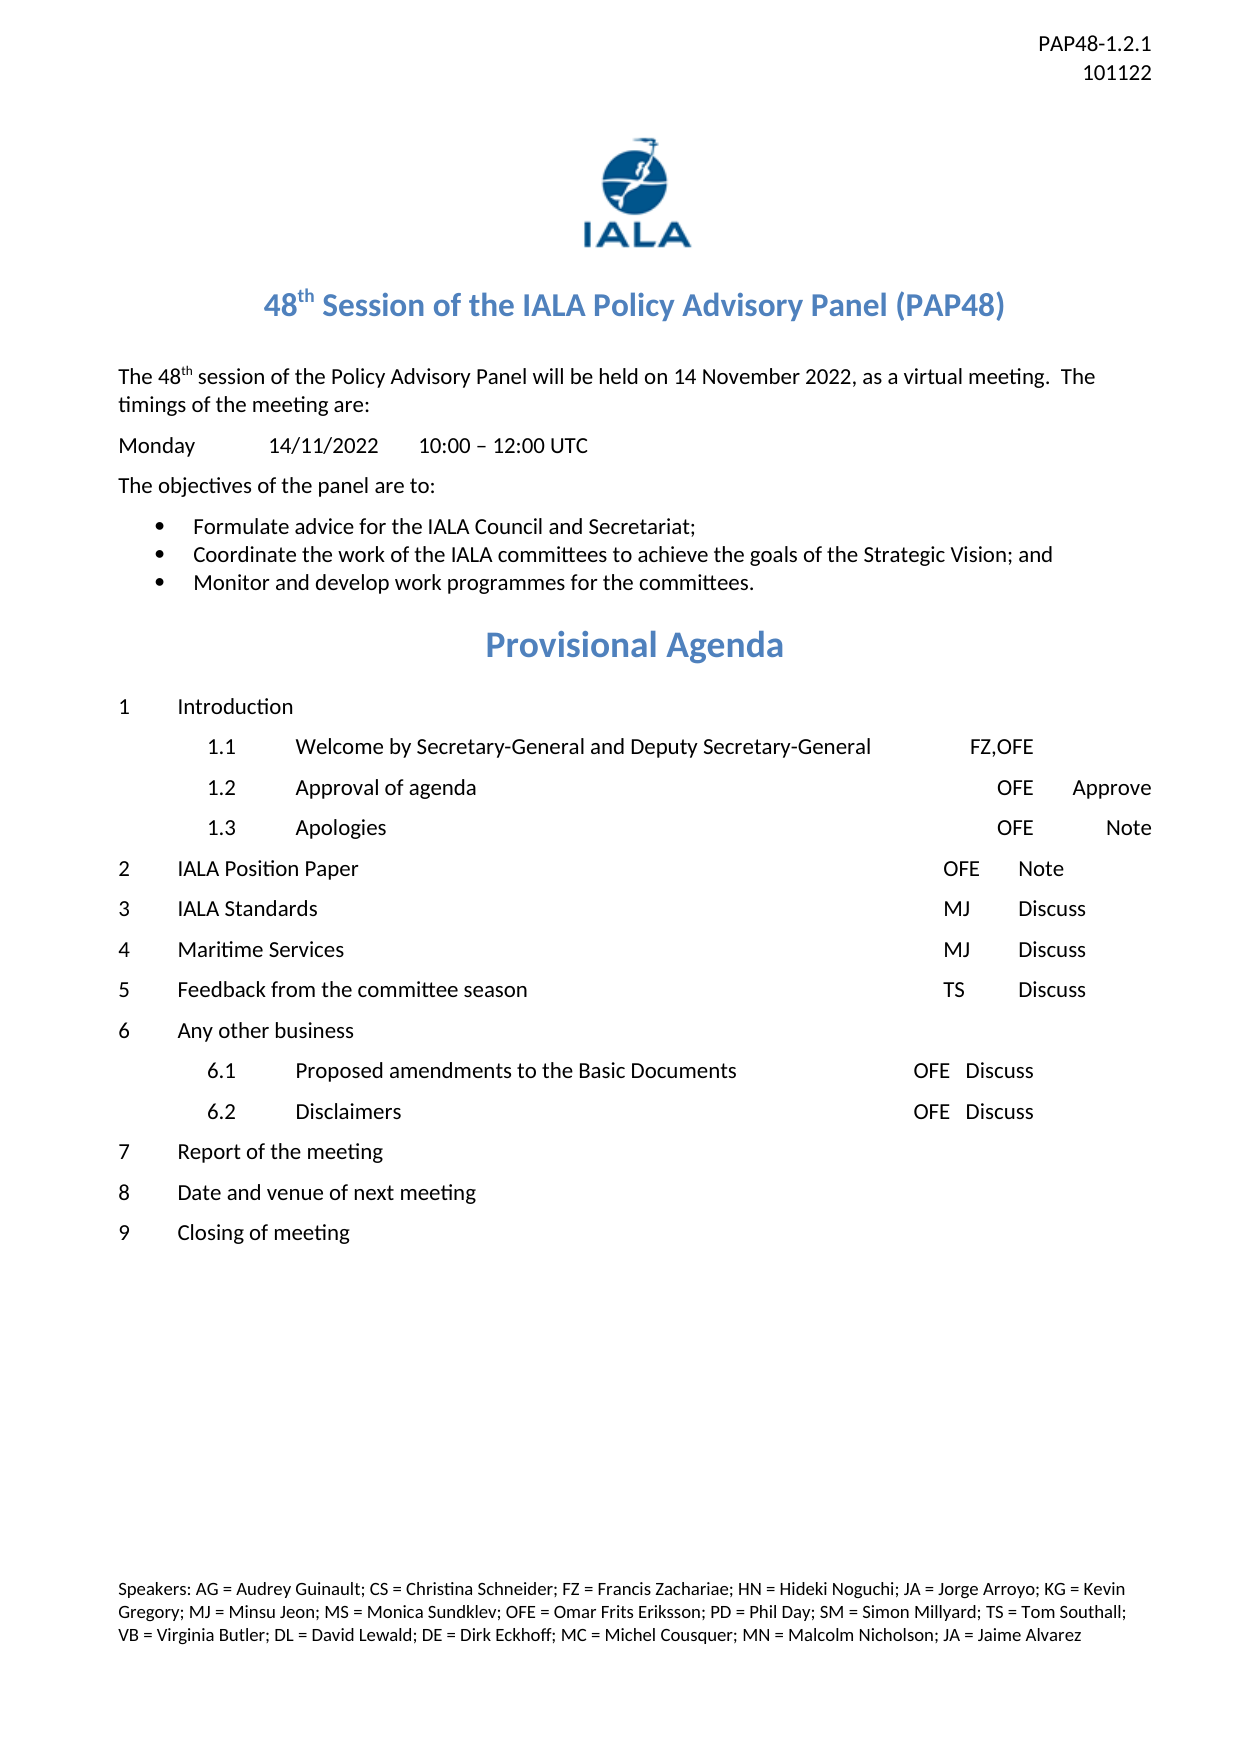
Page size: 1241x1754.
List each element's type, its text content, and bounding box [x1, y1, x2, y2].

text Disclaimers OFE Discuss [207, 1097, 1152, 1125]
text The 48th session of the Policy Advisory Panel will be held on 14 November 2022, as a virtual meeting. The timings of the meeting are: [118, 362, 1152, 418]
list Date and venue of next meeting [118, 1178, 1152, 1206]
list Monitor and develop work programmes for the committees. [156, 568, 1152, 596]
text Provisional Agenda [118, 621, 1152, 667]
list Report of the meeting [118, 1137, 1152, 1166]
list IALA Position Paper OFE Note [118, 854, 1152, 882]
list Closing of meeting [118, 1218, 1152, 1247]
list IALA Standards MJ Discuss [118, 894, 1152, 922]
text The objectives of the panel are to: [118, 471, 1152, 499]
text 48th Session of the IALA Policy Advisory Panel (PAP48) [118, 284, 1152, 325]
picture [560, 126, 709, 272]
text Welcome by Secretary-General and Deputy Secretary-General FZ,OFE [207, 732, 1152, 760]
list Introduction [118, 692, 1152, 720]
list Any other business [118, 1016, 1152, 1044]
text Monday 14/11/2022 10:00 – 12:00 UTC [118, 431, 1152, 459]
text Apologies OFE Note [207, 813, 1152, 841]
list Feedback from the committee season TS Discuss [118, 975, 1152, 1003]
list Maritime Services MJ Discuss [118, 935, 1152, 963]
text Approval of agenda OFE Approve [207, 773, 1152, 801]
text Proposed amendments to the Basic Documents OFE Discuss [207, 1056, 1152, 1084]
list Formulate advice for the IALA Council and Secretariat; [156, 512, 1152, 540]
list Coordinate the work of the IALA committees to achieve the goals of the Strategic Vision; and [156, 540, 1152, 568]
